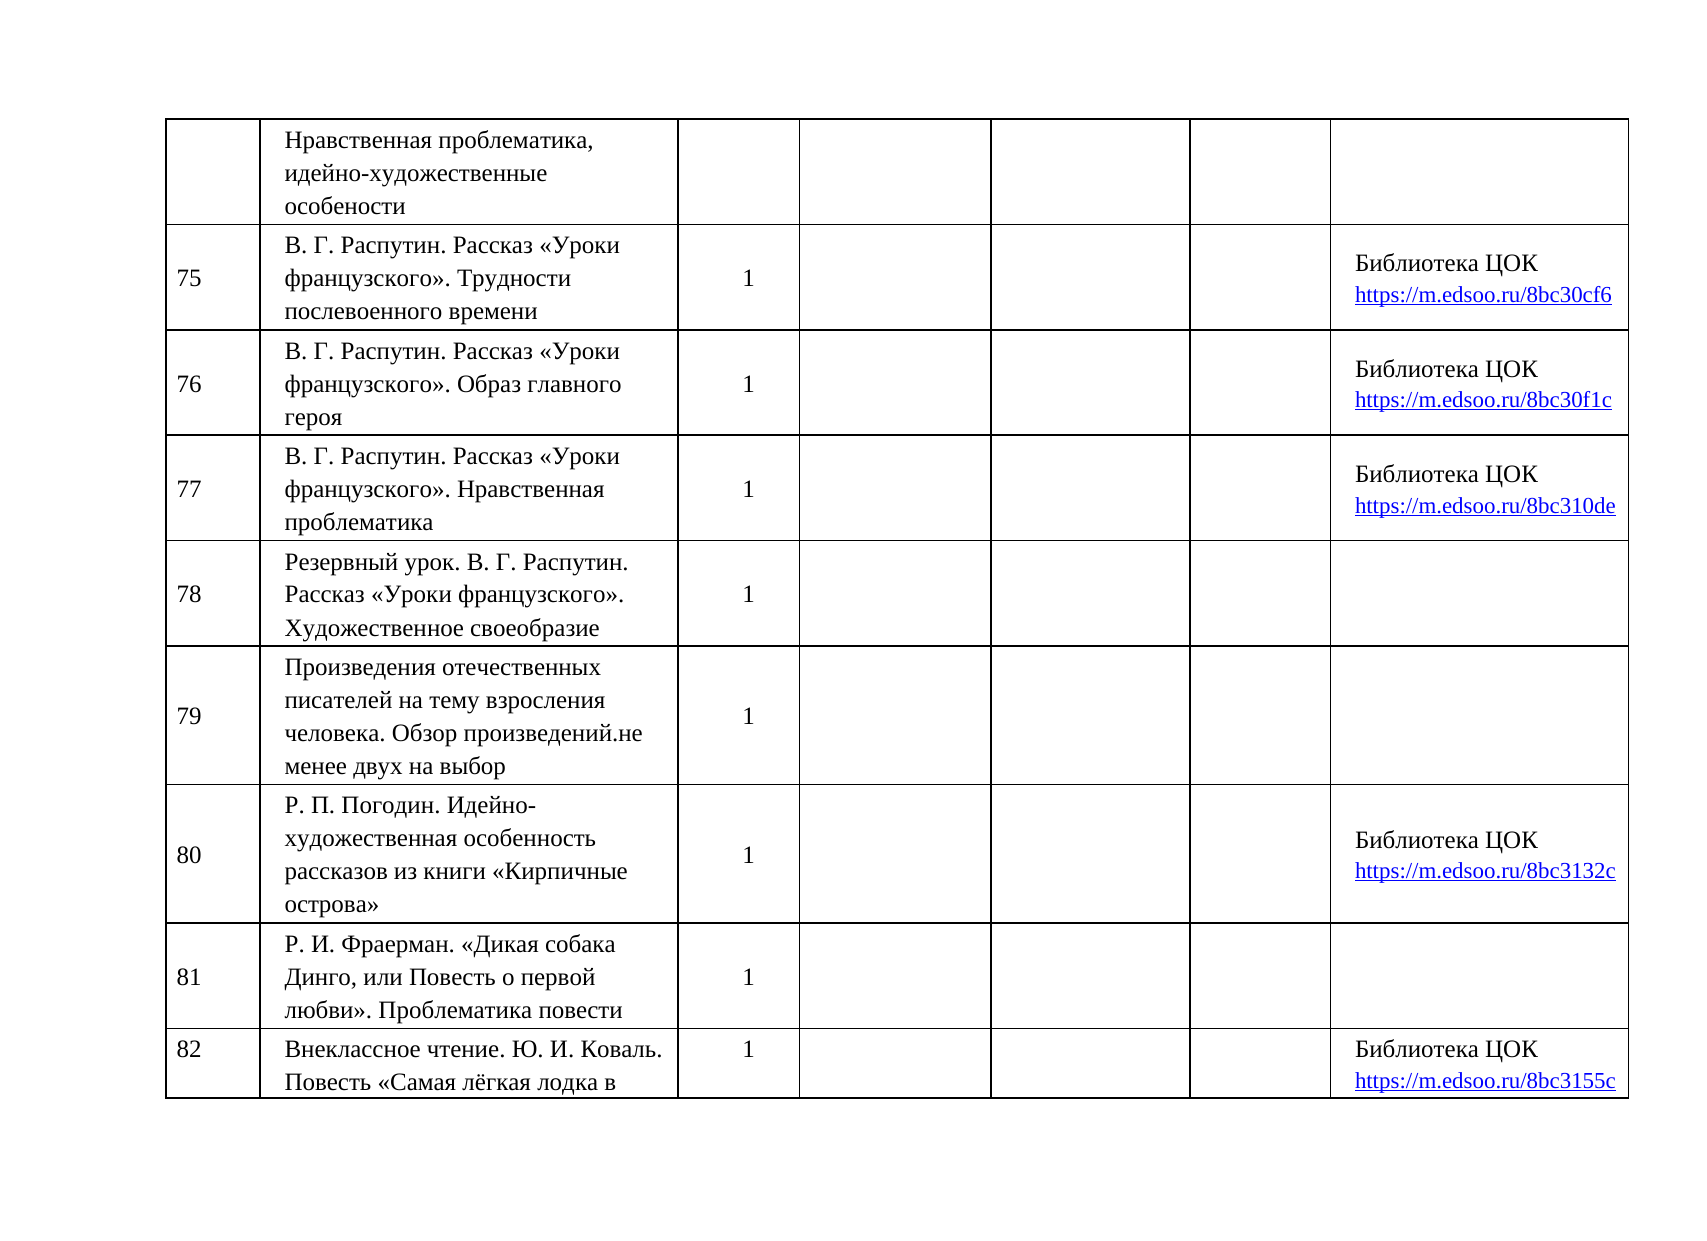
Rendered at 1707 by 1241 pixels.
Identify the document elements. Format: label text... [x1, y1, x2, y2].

table_cell [1331, 541, 1628, 645]
table_cell Библиотека ЦОК https://m.edsoo.ru/8bc3132c [1331, 785, 1628, 922]
table_cell [992, 924, 1189, 1027]
table_cell [1191, 436, 1330, 540]
table_cell [1191, 1029, 1330, 1097]
table_cell 1 [679, 120, 799, 223]
table_cell Резервный урок. В. Г. Распутин. Рассказ «Уроки французского». Художественное своеобразие [261, 541, 677, 645]
table_cell [800, 541, 990, 645]
table_cell [1191, 647, 1330, 784]
table_cell 1 [679, 225, 799, 329]
table_cell 1 [679, 1029, 799, 1097]
table_cell [800, 1029, 990, 1097]
table_cell [800, 331, 990, 434]
table_cell 1 [679, 647, 799, 784]
table_cell [800, 120, 990, 223]
table_cell [992, 120, 1189, 223]
table_cell Произведения отечественных писателей на тему взросления человека. Обзор произведений.не менее двух на выбор [261, 647, 677, 784]
table_cell 82 [167, 1029, 259, 1097]
table_cell [1191, 924, 1330, 1027]
table_cell [800, 785, 990, 922]
table_cell [1331, 647, 1628, 784]
table_cell [992, 225, 1189, 329]
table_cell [261, 120, 677, 223]
table_cell [992, 541, 1189, 645]
table_cell 76 [167, 331, 259, 434]
table_cell [992, 647, 1189, 784]
table_cell Библиотека ЦОК https://m.edsoo.ru/8bc30cf6 [1331, 225, 1628, 329]
table_cell 77 [167, 436, 259, 540]
table_cell [1191, 541, 1330, 645]
table_cell Библиотека ЦОК https://m.edsoo.ru/8bc30f1c [1331, 331, 1628, 434]
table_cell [261, 1029, 677, 1097]
table_cell [1331, 924, 1628, 1027]
table_cell [1191, 331, 1330, 434]
table_cell [800, 436, 990, 540]
table_cell [992, 1029, 1189, 1097]
table_cell В. Г. Распутин. Рассказ «Уроки французского». Трудности послевоенного времени [261, 225, 677, 329]
table_cell Р. И. Фраерман. «Дикая собака Динго, или Повесть о первой любви». Проблематика повести [261, 924, 677, 1027]
table_cell [1191, 120, 1330, 223]
table_cell [800, 225, 990, 329]
table_cell 81 [167, 924, 259, 1027]
table_cell 1 [679, 331, 799, 434]
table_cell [1331, 1029, 1628, 1097]
table_cell 79 [167, 647, 259, 784]
table_cell [992, 331, 1189, 434]
table_cell 1 [679, 436, 799, 540]
table_cell [1191, 225, 1330, 329]
table_cell [1191, 785, 1330, 922]
table_cell В. Г. Распутин. Рассказ «Уроки французского». Нравственная проблематика [261, 436, 677, 540]
table_cell 80 [167, 785, 259, 922]
table_cell 78 [167, 541, 259, 645]
table_cell [800, 924, 990, 1027]
table_cell [992, 436, 1189, 540]
table_cell Р. П. Погодин. Идейно-художественная особенность рассказов из книги «Кирпичные острова» [261, 785, 677, 922]
table_cell В. Г. Распутин. Рассказ «Уроки французского». Образ главного героя [261, 331, 677, 434]
table_cell [1331, 120, 1628, 223]
table_cell 74 [167, 120, 259, 223]
table_cell 1 [679, 785, 799, 922]
table_cell 1 [679, 924, 799, 1027]
table_cell 75 [167, 225, 259, 329]
table_cell Библиотека ЦОК https://m.edsoo.ru/8bc310de [1331, 436, 1628, 540]
table_cell [992, 785, 1189, 922]
table_cell [800, 647, 990, 784]
table_cell 1 [679, 541, 799, 645]
